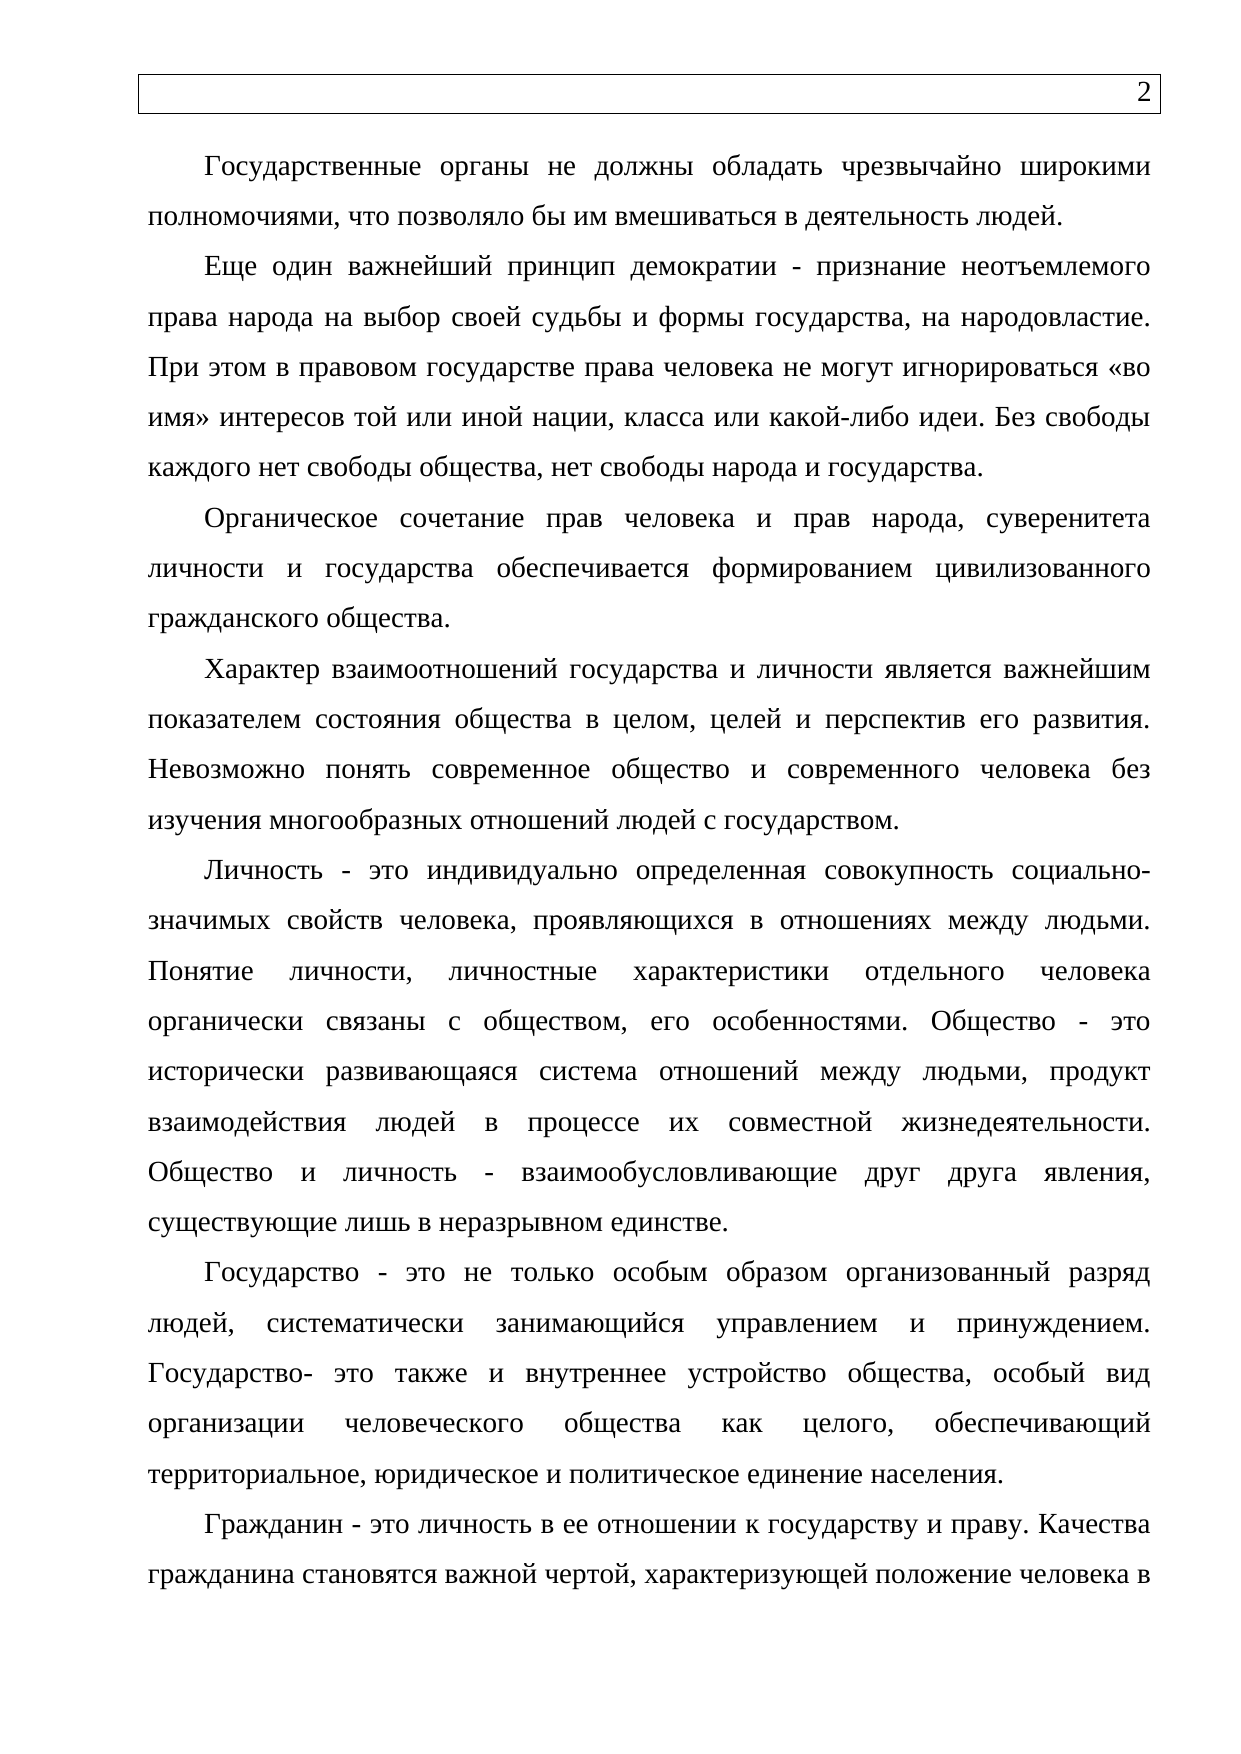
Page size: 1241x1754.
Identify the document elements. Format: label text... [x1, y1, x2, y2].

text Государственные органы не должны обладать чрезвычайно широкими полномочиями, что позволяло бы им вмешиваться в деятельность людей. [148, 148, 1152, 232]
text Органическое сочетание прав человека и прав народа, суверенитета личности и государства обеспечивается формированием цивилизованного гражданского общества. [148, 500, 1152, 634]
text Характер взаимоотношений государства и личности является важнейшим показателем состояния общества в целом, целей и перспектив его развития. Невозможно понять современное общество и современного человека без изучения многообразных отношений людей с государством. [148, 651, 1152, 835]
text Личность - это индивидуально определенная совокупность социально-значимых свойств человека, проявляющихся в отношениях между людьми. Понятие личности, личностные характеристики отдельного человека органически связаны с обществом, его особенностями. Общество - это исторически развивающаяся система отношений между людьми, продукт взаимодействия людей в процессе их совместной жизнедеятельности. Общество и личность - взаимообусловливающие друг друга явления, существующие лишь в неразрывном единстве. [148, 852, 1152, 1238]
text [148, 1506, 1152, 1590]
text Еще один важнейший принцип демократии - признание неотъемлемого права народа на выбор своей судьбы и формы государства, на народовластие. При этом в правовом государстве права человека не могут игнорироваться «во имя» интересов той или иной нации, класса или какой-либо идеи. Без свободы каждого нет свободы общества, нет свободы народа и государства. [148, 248, 1152, 483]
text Государство - это не только особым образом организованный разряд людей, систематически занимающийся управлением и принуждением. Государство- это также и внутреннее устройство общества, особый вид организации человеческого общества как целого, обеспечивающий территориальное, юридическое и политическое единение населения. [148, 1254, 1152, 1489]
